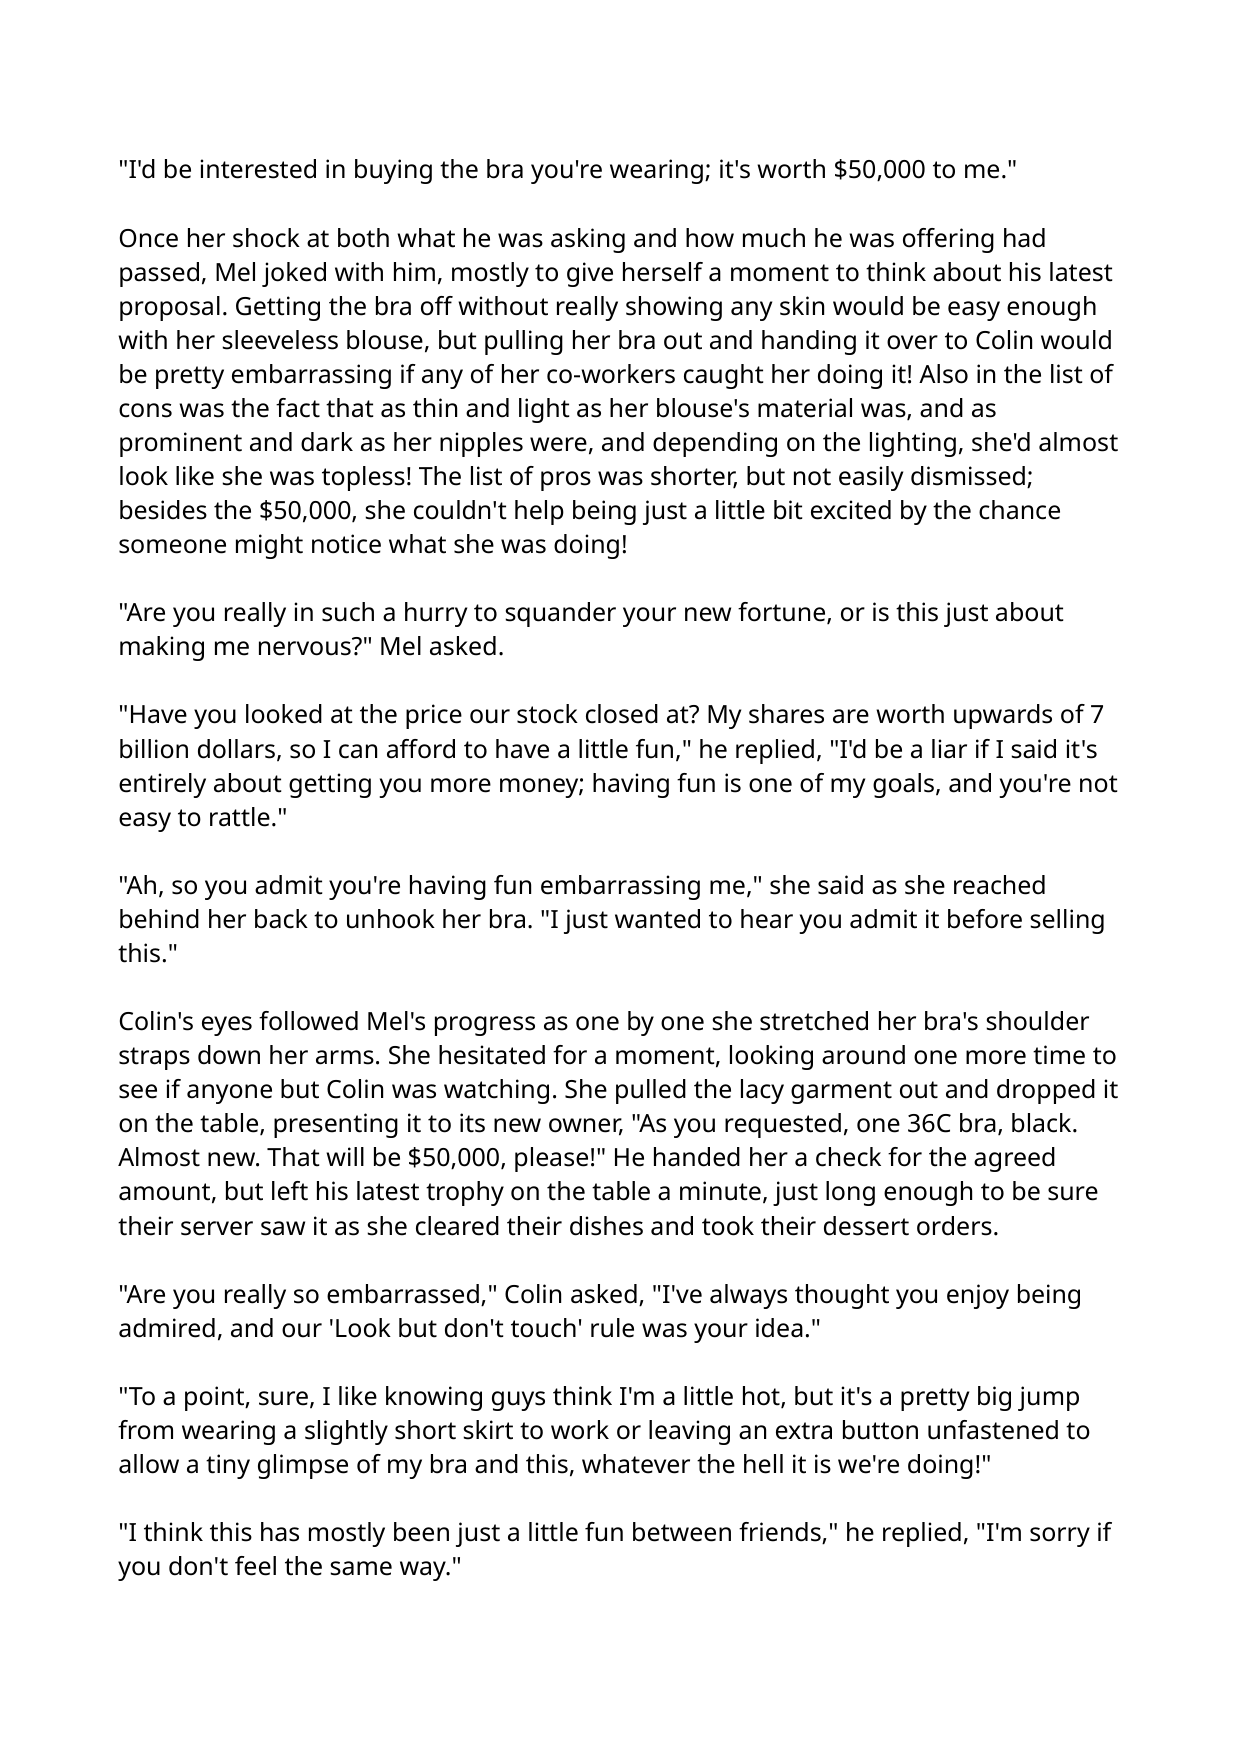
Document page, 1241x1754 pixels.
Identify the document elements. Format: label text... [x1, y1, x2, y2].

text Once her shock at both what he was asking and how much he was offering had passed, Mel joked with him, mostly to give herself a moment to think about his latest proposal. Getting the bra off without really showing any skin would be easy enough with her sleeveless blouse, but pulling her bra out and handing it over to Colin would be pretty embarrassing if any of her co-workers caught her doing it! Also in the list of cons was the fact that as thin and light as her blouse's material was, and as prominent and dark as her nipples were, and depending on the lighting, she'd almost look like she was topless! The list of pros was shorter, but not easily dismissed; besides the $50,000, she couldn't help being just a little bit excited by the chance someone might notice what she was doing! [118, 220, 1122, 561]
text "Are you really in such a hurry to squander your new fortune, or is this just about making me nervous?" Mel asked. [118, 595, 1122, 663]
text "Have you looked at the price our stock closed at? My shares are worth upwards of 7 billion dollars, so I can afford to have a little fun," he replied, "I'd be a liar if I said it's entirely about getting you more money; having fun is one of my goals, and you're not easy to rattle." [118, 697, 1122, 833]
text "I think this has mostly been just a little fun between friends," he replied, "I'm sorry if you don't feel the same way." [118, 1515, 1122, 1583]
text "I'd be interested in buying the bra you're wearing; it's worth $50,000 to me." [118, 152, 1122, 186]
text "To a point, sure, I like knowing guys think I'm a little hot, but it's a pretty big jump from wearing a slightly short skirt to work or leaving an extra button unfastened to allow a tiny glimpse of my bra and this, whatever the hell it is we're doing!" [118, 1378, 1122, 1481]
text "Ah, so you admit you're having fun embarrassing me," she said as she reached behind her back to unhook her bra. "I just wanted to hear you admit it before selling this." [118, 867, 1122, 970]
text Colin's eyes followed Mel's progress as one by one she stretched her bra's shoulder straps down her arms. She hesitated for a moment, looking around one more time to see if anyone but Colin was watching. She pulled the lacy garment out and dropped it on the table, presenting it to its new owner, "As you requested, one 36C bra, black. Almost new. That will be $50,000, please!" He handed her a check for the agreed amount, but left his latest trophy on the table a minute, just long enough to be sure their server saw it as she cleared their dishes and took their dessert orders. [118, 1004, 1122, 1242]
text "Are you really so embarrassed," Colin asked, "I've always thought you enjoy being admired, and our 'Look but don't touch' rule was your idea." [118, 1276, 1122, 1344]
